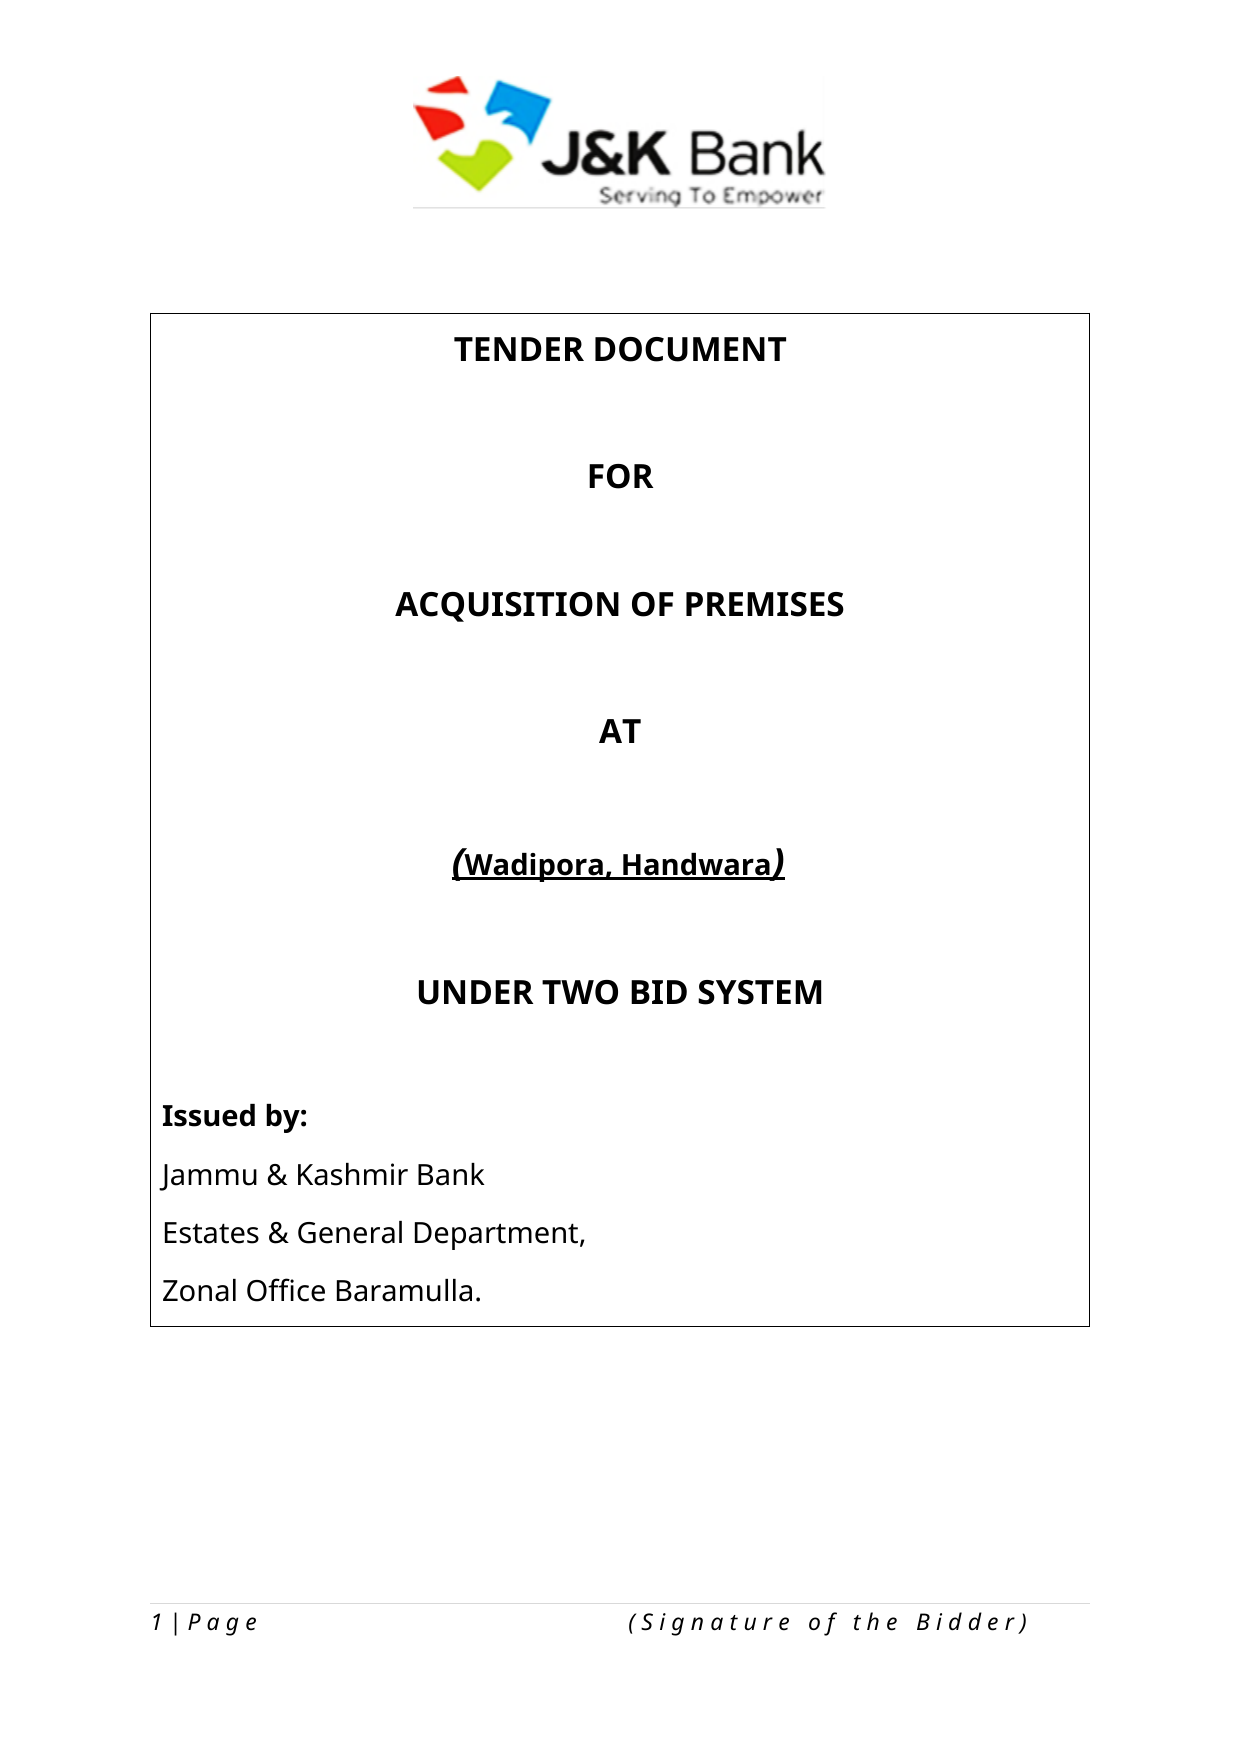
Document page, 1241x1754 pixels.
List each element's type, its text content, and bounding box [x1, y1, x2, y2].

table_header TENDER DOCUMENT FOR ACQUISITION OF PREMISES AT (Wadipora, Handwara) UNDER TWO BID SYSTEM Issued by: Jammu & Kashmir Bank Estates & General Department, Zonal Office Baramulla. [151, 314, 1089, 1326]
picture [413, 76, 828, 210]
